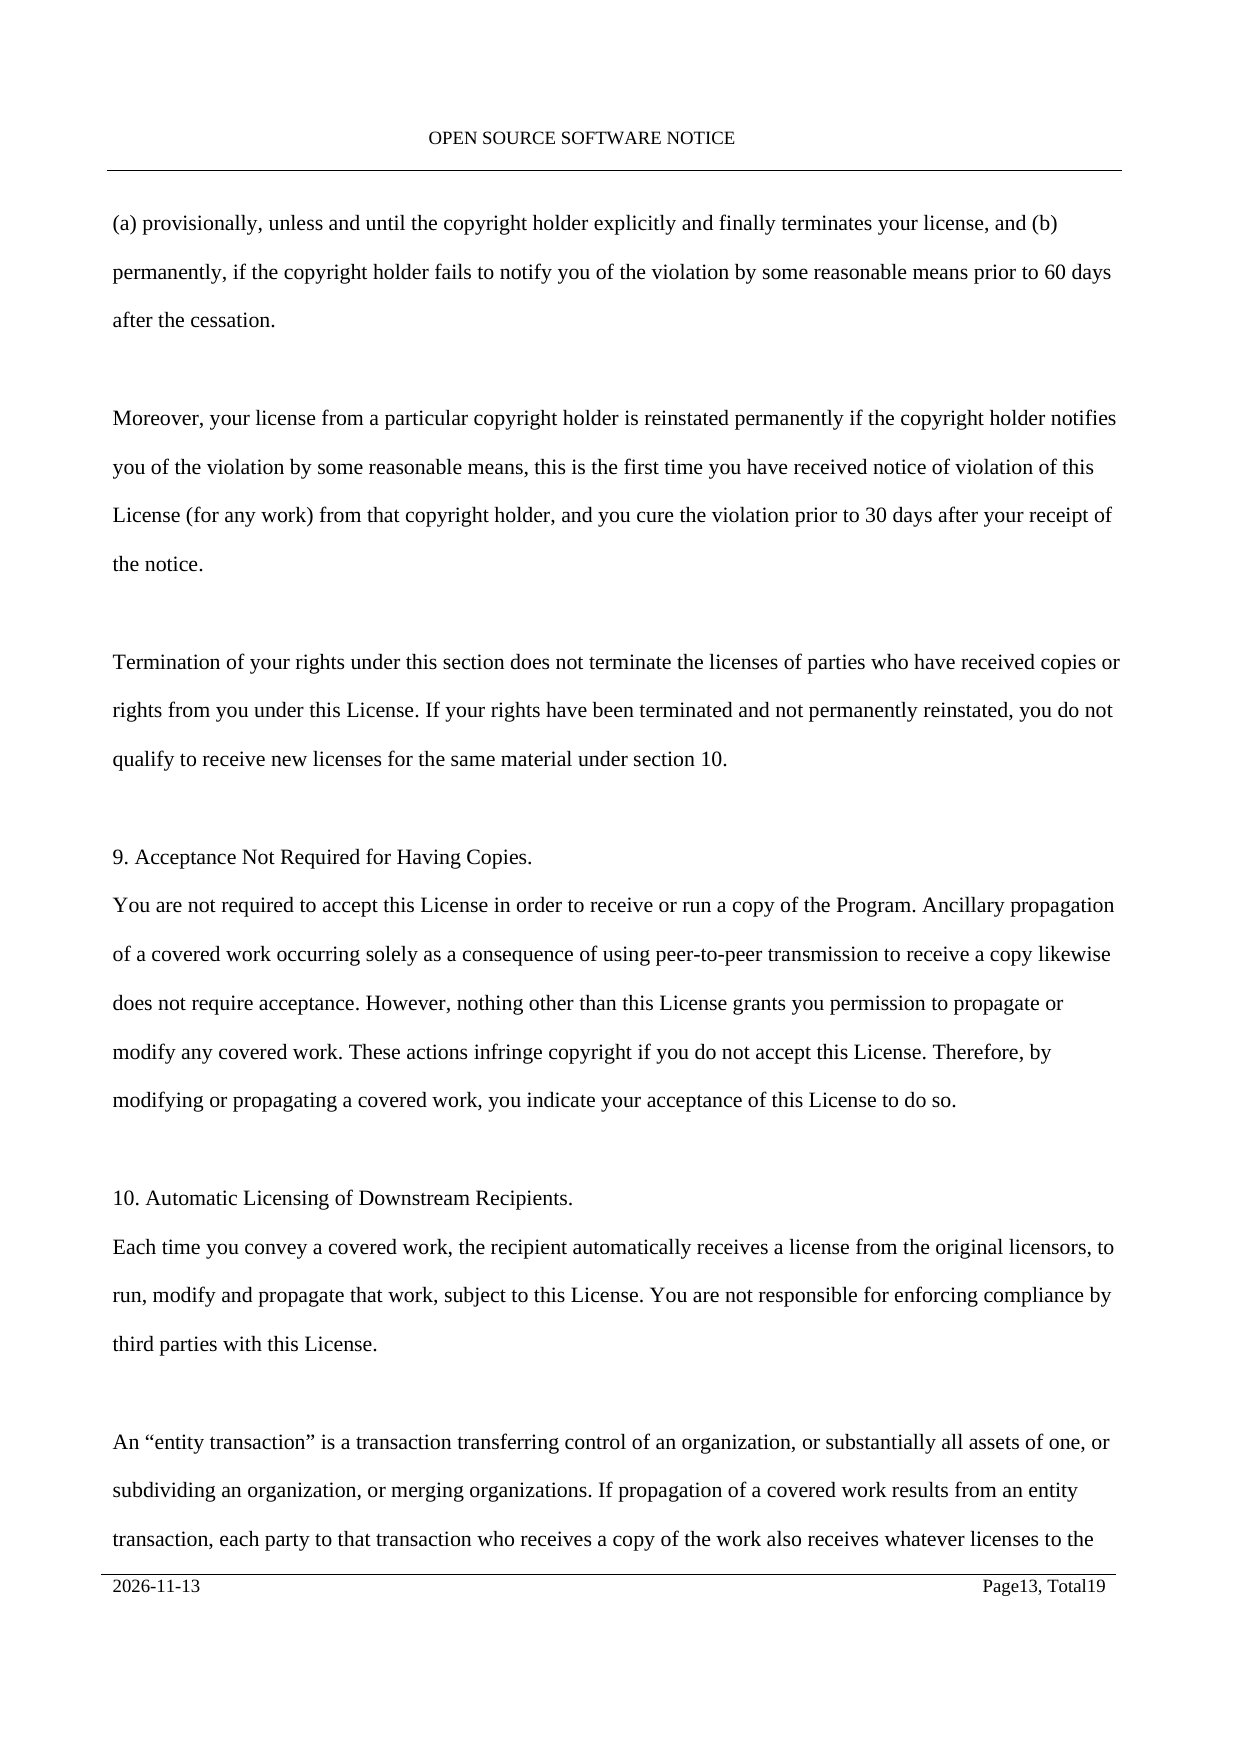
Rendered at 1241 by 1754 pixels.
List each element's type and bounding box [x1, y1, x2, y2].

text [112, 206, 1128, 1555]
